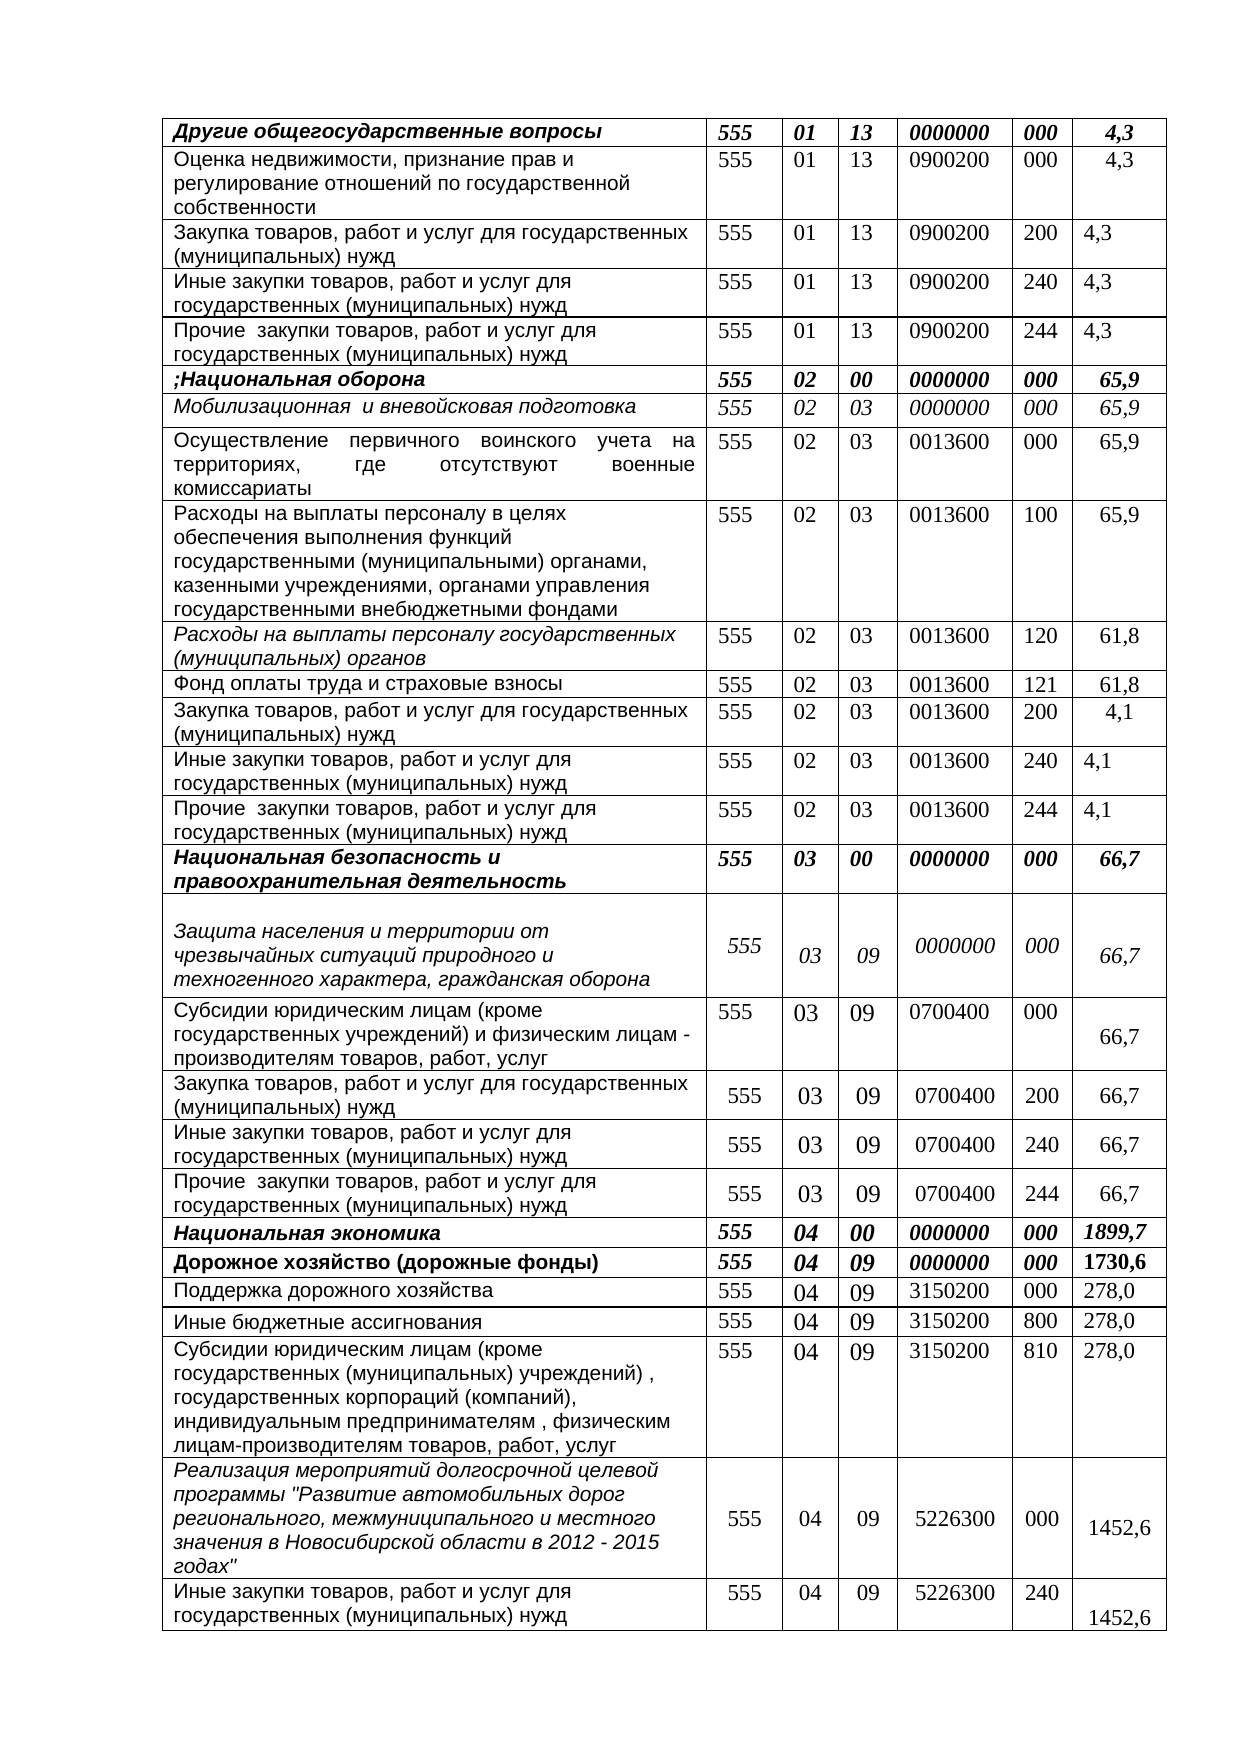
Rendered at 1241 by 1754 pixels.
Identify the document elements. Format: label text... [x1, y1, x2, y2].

table_cell 000 [1013, 428, 1072, 500]
table_cell 810 [1013, 1337, 1072, 1457]
table_cell 1899,7 [1073, 1218, 1166, 1247]
table_cell 000 [1013, 1458, 1072, 1578]
table_cell 66,7 [1073, 998, 1166, 1070]
table_cell 555 [707, 147, 782, 218]
table_cell 1452,6 [1073, 1458, 1166, 1578]
table_cell 000 [1013, 1248, 1072, 1277]
table_cell 555 [707, 394, 782, 427]
table_cell 66,7 [1073, 845, 1166, 893]
table_cell 100 [1013, 501, 1072, 621]
table_cell 02 [783, 394, 838, 427]
table_cell 0013600 [898, 428, 1012, 500]
table_cell 0000000 [898, 845, 1012, 893]
table_cell Прочие закупки товаров, работ и услуг для государственных (муниципальных) нужд [163, 1169, 706, 1217]
table_cell 02 [783, 698, 838, 746]
table_cell 01 [783, 147, 838, 218]
table_cell 00 [839, 845, 897, 893]
table_cell 13 [839, 147, 897, 218]
table_cell Закупка товаров, работ и услуг для государственных (муниципальных) нужд [163, 220, 706, 267]
table_cell 000 [1013, 1278, 1072, 1306]
table_cell Расходы на выплаты персоналу государственных (муниципальных) органов [163, 622, 706, 670]
table_cell 09 [839, 1337, 897, 1457]
table_cell 240 [1013, 1120, 1072, 1168]
table_cell 03 [783, 1169, 838, 1217]
table_cell 000 [1013, 394, 1072, 427]
table_cell 0013600 [898, 501, 1012, 621]
table_cell 0000000 [898, 394, 1012, 427]
table_cell 5226300 [898, 1458, 1012, 1578]
table_cell 09 [839, 1308, 897, 1336]
table_cell 3150200 [898, 1337, 1012, 1457]
table_cell 0000000 [898, 119, 1012, 146]
table_cell 13 [839, 318, 897, 365]
table_cell 555 [707, 1169, 782, 1217]
table_cell 555 [707, 366, 782, 393]
table_cell 03 [839, 698, 897, 746]
table_cell 04 [783, 1278, 838, 1306]
table_cell 000 [1013, 147, 1072, 218]
table_cell 200 [1013, 220, 1072, 267]
table_cell 02 [783, 622, 838, 670]
table_cell 555 [707, 622, 782, 670]
table_cell Реализация мероприятий долгосрочной целевой программы "Развитие автомобильных дорог регионального, межмуниципального и местного значения в Новосибирской области в 2012 - 2015 годах" [163, 1458, 706, 1578]
table_cell 65,9 [1073, 428, 1166, 500]
table_cell 555 [707, 1579, 782, 1630]
table_cell 03 [839, 622, 897, 670]
table_cell 03 [839, 428, 897, 500]
table_cell 0000000 [898, 1248, 1012, 1277]
table_cell 09 [839, 998, 897, 1070]
table_cell 0900200 [898, 318, 1012, 365]
table_cell 0900200 [898, 147, 1012, 218]
table_cell 555 [707, 1218, 782, 1247]
table_cell 3150200 [898, 1278, 1012, 1306]
table_cell 09 [839, 894, 897, 997]
table_cell 555 [707, 501, 782, 621]
table_cell 000 [1013, 366, 1072, 393]
table_cell 555 [707, 1071, 782, 1119]
table_cell 03 [783, 1071, 838, 1119]
table_cell 0700400 [898, 1169, 1012, 1217]
table_cell 555 [707, 318, 782, 365]
table_cell 03 [839, 394, 897, 427]
table_cell Субсидии юридическим лицам (кроме государственных (муниципальных) учреждений) , государственных корпораций (компаний), индивидуальным предпринимателям , физическим лицам-производителям товаров, работ, услуг [163, 1337, 706, 1457]
table_cell 0900200 [898, 220, 1012, 267]
table_cell 121 [1013, 671, 1072, 697]
table_cell 200 [1013, 698, 1072, 746]
table_cell 5226300 [898, 1579, 1012, 1630]
table_cell Национальная безопасность и правоохранительная деятельность [163, 845, 706, 893]
table_cell 278,0 [1073, 1308, 1166, 1336]
table_cell 244 [1013, 318, 1072, 365]
table_cell 000 [1013, 845, 1072, 893]
table_cell 13 [839, 220, 897, 267]
table_cell 04 [783, 1337, 838, 1457]
table_cell 66,7 [1073, 894, 1166, 997]
table_cell 000 [1013, 998, 1072, 1070]
table_cell 03 [839, 501, 897, 621]
table_cell 0700400 [898, 998, 1012, 1070]
table_cell 02 [783, 747, 838, 795]
table_cell 03 [783, 998, 838, 1070]
table_cell 03 [839, 671, 897, 697]
table_cell 09 [839, 1120, 897, 1168]
table_cell 555 [707, 119, 782, 146]
table_cell 555 [707, 698, 782, 746]
table_cell 555 [707, 747, 782, 795]
table_cell 000 [1013, 1218, 1072, 1247]
table_cell Национальная экономика [163, 1218, 706, 1247]
table_cell 66,7 [1073, 1120, 1166, 1168]
table_cell 09 [839, 1458, 897, 1578]
table_cell Иные закупки товаров, работ и услуг для государственных (муниципальных) нужд [163, 269, 706, 316]
table_cell 0013600 [898, 622, 1012, 670]
table_cell Защита населения и территории от чрезвычайных ситуаций природного и техногенного характера, гражданская оборона [163, 894, 706, 997]
table_cell 4,3 [1073, 269, 1166, 316]
table_cell 800 [1013, 1308, 1072, 1336]
table_cell 13 [839, 119, 897, 146]
table_cell 555 [707, 1337, 782, 1457]
table_cell 555 [707, 796, 782, 844]
table_cell 03 [783, 845, 838, 893]
table_cell 65,9 [1073, 366, 1166, 393]
table_cell 09 [839, 1278, 897, 1306]
table_cell 04 [783, 1458, 838, 1578]
table_cell 65,9 [1073, 394, 1166, 427]
table_cell 0013600 [898, 796, 1012, 844]
table_cell 02 [783, 501, 838, 621]
table_cell 0700400 [898, 1071, 1012, 1119]
table_cell Иные закупки товаров, работ и услуг для государственных (муниципальных) нужд [163, 1120, 706, 1168]
table_cell 4,1 [1073, 698, 1166, 746]
table_cell Закупка товаров, работ и услуг для государственных (муниципальных) нужд [163, 1071, 706, 1119]
table_cell 00 [839, 1218, 897, 1247]
table_cell 09 [839, 1169, 897, 1217]
table_cell 0900200 [898, 269, 1012, 316]
table_cell 09 [839, 1579, 897, 1630]
table_cell 240 [1013, 269, 1072, 316]
table_cell 240 [1013, 1579, 1072, 1630]
table_cell 01 [783, 220, 838, 267]
table_cell 244 [1013, 1169, 1072, 1217]
table_cell 555 [707, 894, 782, 997]
table_cell Прочие закупки товаров, работ и услуг для государственных (муниципальных) нужд [163, 796, 706, 844]
table_cell 0013600 [898, 698, 1012, 746]
table_cell 240 [1013, 747, 1072, 795]
table_cell 61,8 [1073, 671, 1166, 697]
table_cell Другие общегосударственные вопросы [163, 119, 706, 146]
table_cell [163, 1579, 706, 1630]
table_cell ;Национальная оборона [163, 366, 706, 393]
table_cell 03 [783, 1120, 838, 1168]
table_cell 01 [783, 119, 838, 146]
table_cell 555 [707, 1308, 782, 1336]
table_cell 13 [839, 269, 897, 316]
table_cell 09 [839, 1071, 897, 1119]
table_cell 0013600 [898, 747, 1012, 795]
table_cell 555 [707, 845, 782, 893]
table_cell 03 [839, 796, 897, 844]
table_cell 4,3 [1073, 119, 1166, 146]
table_cell 3150200 [898, 1308, 1012, 1336]
table_cell 01 [783, 269, 838, 316]
table_cell 000 [1013, 119, 1072, 146]
table_cell Субсидии юридическим лицам (кроме государственных учреждений) и физическим лицам - производителям товаров, работ, услуг [163, 998, 706, 1070]
table_cell 02 [783, 366, 838, 393]
table_cell Прочие закупки товаров, работ и услуг для государственных (муниципальных) нужд [163, 318, 706, 365]
table_cell 02 [783, 428, 838, 500]
table_cell 555 [707, 220, 782, 267]
table_cell 555 [707, 1278, 782, 1306]
table_cell Осуществление первичного воинского учета на территориях, где отсутствуют военные комиссариаты [163, 428, 706, 500]
table_cell 04 [783, 1308, 838, 1336]
table_cell 555 [707, 1458, 782, 1578]
table_cell Расходы на выплаты персоналу в целях обеспечения выполнения функций государственными (муниципальными) органами, казенными учреждениями, органами управления государственными внебюджетными фондами [163, 501, 706, 621]
table_cell 04 [783, 1248, 838, 1277]
table_cell 0000000 [898, 366, 1012, 393]
table_cell 4,3 [1073, 318, 1166, 365]
table_cell 0000000 [898, 894, 1012, 997]
table_cell Мобилизационная и вневойсковая подготовка [163, 394, 706, 427]
table_cell 278,0 [1073, 1278, 1166, 1306]
table_cell 4,1 [1073, 796, 1166, 844]
table_cell 65,9 [1073, 501, 1166, 621]
table_cell 555 [707, 998, 782, 1070]
table_cell 4,3 [1073, 220, 1166, 267]
table_cell 66,7 [1073, 1071, 1166, 1119]
table_cell 120 [1013, 622, 1072, 670]
table_cell Закупка товаров, работ и услуг для государственных (муниципальных) нужд [163, 698, 706, 746]
table_cell 000 [1013, 894, 1072, 997]
table_cell Дорожное хозяйство (дорожные фонды) [163, 1248, 706, 1277]
table_cell Иные бюджетные ассигнования [163, 1308, 706, 1336]
table_cell 200 [1013, 1071, 1072, 1119]
table_cell 4,3 [1073, 147, 1166, 218]
table_cell 03 [839, 747, 897, 795]
table_cell 555 [707, 671, 782, 697]
table_cell 04 [783, 1579, 838, 1630]
table_cell 1452,6 [1073, 1579, 1166, 1630]
table_cell Оценка недвижимости, признание прав и регулирование отношений по государственной собственности [163, 147, 706, 218]
table_cell 555 [707, 428, 782, 500]
table_cell 555 [707, 269, 782, 316]
table_cell 4,1 [1073, 747, 1166, 795]
table_cell 555 [707, 1120, 782, 1168]
table_cell 66,7 [1073, 1169, 1166, 1217]
table_cell 02 [783, 671, 838, 697]
table_cell 0000000 [898, 1218, 1012, 1247]
table_cell 61,8 [1073, 622, 1166, 670]
table_cell 03 [783, 894, 838, 997]
table_cell Поддержка дорожного хозяйства [163, 1278, 706, 1306]
table_cell 244 [1013, 796, 1072, 844]
table_cell 1730,6 [1073, 1248, 1166, 1277]
table_cell Иные закупки товаров, работ и услуг для государственных (муниципальных) нужд [163, 747, 706, 795]
table_cell 09 [839, 1248, 897, 1277]
table_cell 01 [783, 318, 838, 365]
table_cell 00 [839, 366, 897, 393]
table_cell 04 [783, 1218, 838, 1247]
table_cell 0700400 [898, 1120, 1012, 1168]
table_cell 02 [783, 796, 838, 844]
table_cell 278,0 [1073, 1337, 1166, 1457]
table_cell Фонд оплаты труда и страховые взносы [163, 671, 706, 697]
table_cell 555 [707, 1248, 782, 1277]
table_cell 0013600 [898, 671, 1012, 697]
